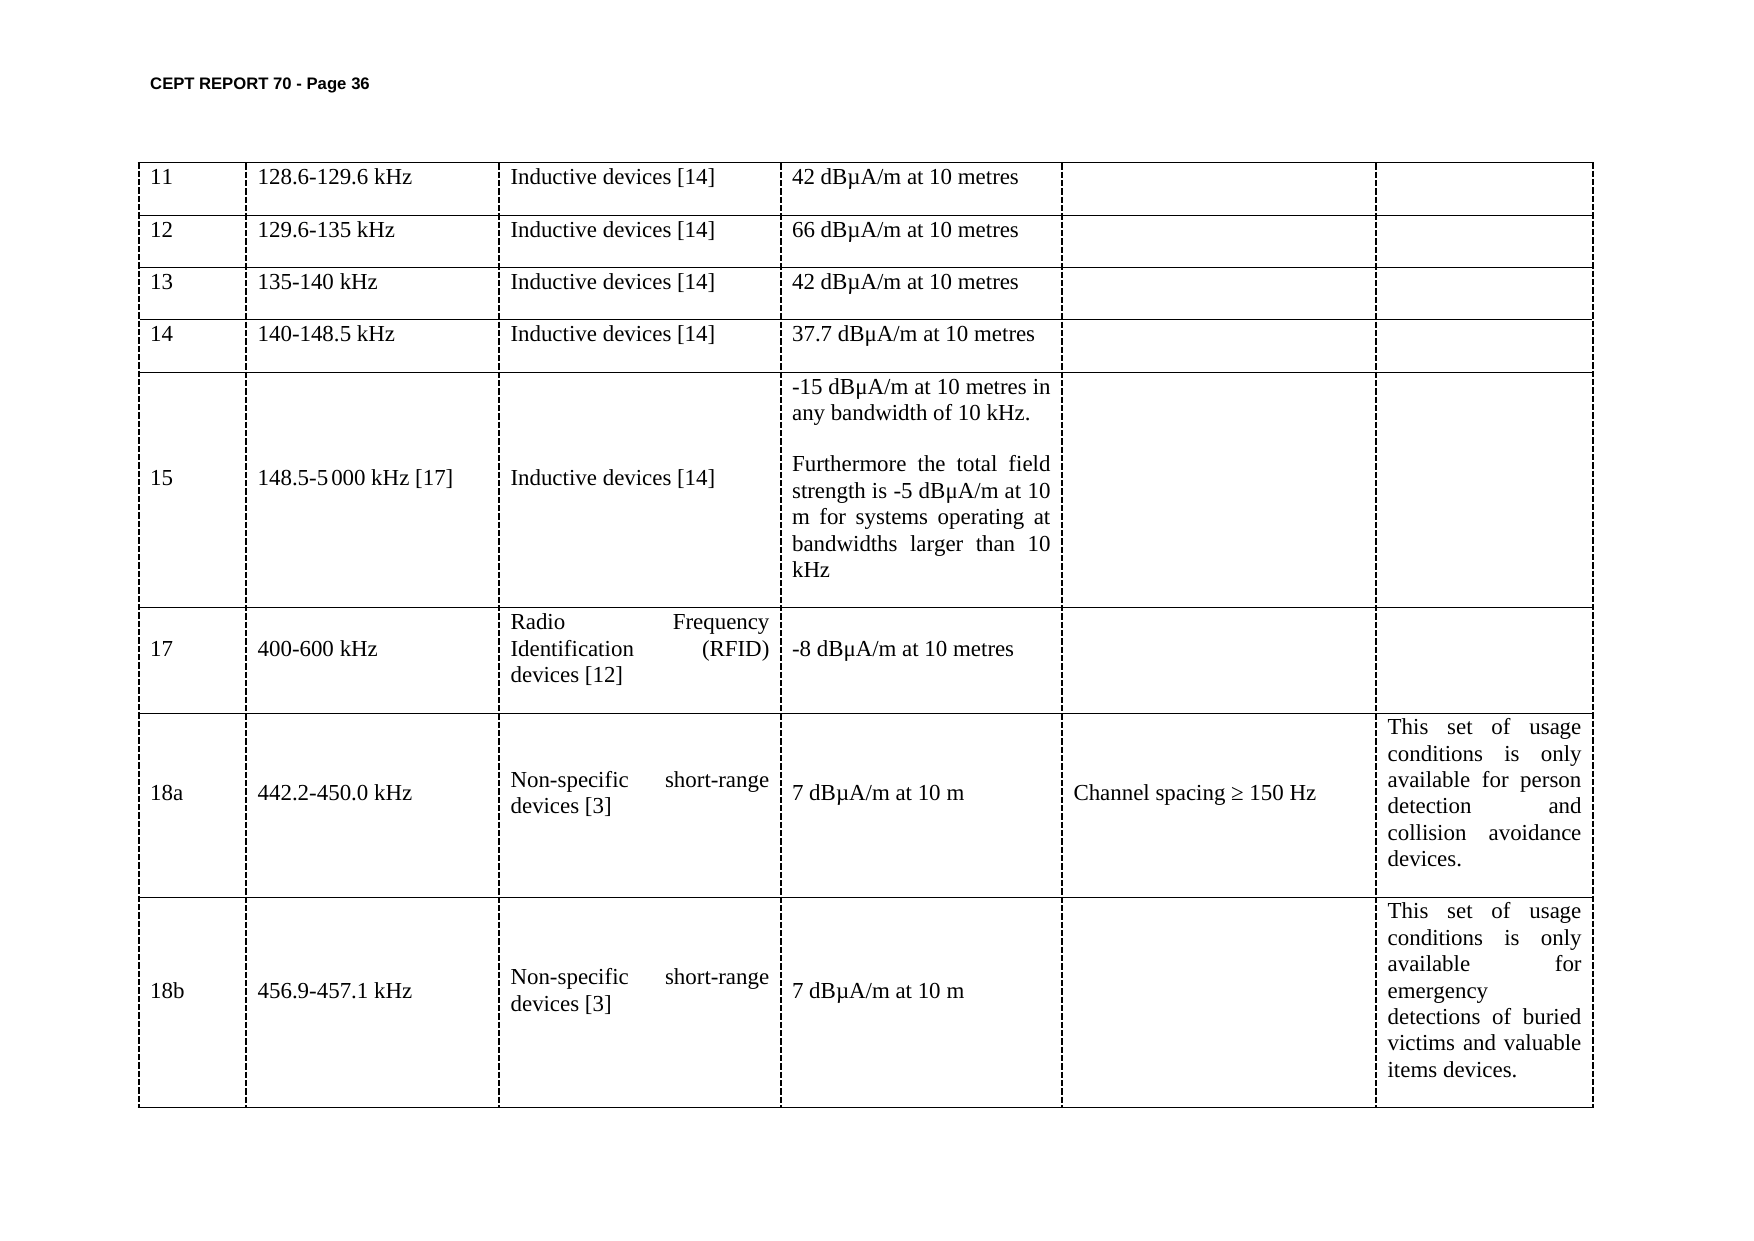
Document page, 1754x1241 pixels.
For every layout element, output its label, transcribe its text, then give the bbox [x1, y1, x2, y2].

table_cell Inductive devices [14] [499, 216, 781, 267]
table_cell Non-specific short-range devices [3] [499, 714, 781, 897]
table_cell [1376, 216, 1593, 267]
table_cell Inductive devices [14] [499, 373, 781, 607]
table_cell 140-148.5 kHz [246, 320, 499, 372]
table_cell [499, 163, 781, 214]
table_cell 7 dBµA/m at 10 m [781, 714, 1062, 897]
table_cell Channel spacing ≥ 150 Hz [1062, 714, 1376, 897]
table_cell 42 dBµA/m at 10 metres [781, 163, 1062, 214]
table_cell This set of usage conditions is only available for emergency detections of buried victims and valuable items devices. [1376, 898, 1593, 1107]
table_cell [1062, 216, 1376, 267]
table_cell 12 [139, 216, 246, 267]
table_cell -8 dBμA/m at 10 metres [781, 608, 1062, 712]
table_cell 456.9-457.1 kHz [246, 898, 499, 1107]
table_cell [1062, 898, 1376, 1107]
table_cell 18a [139, 714, 246, 897]
table_cell [1376, 608, 1593, 712]
table_cell 15 [139, 373, 246, 607]
table_cell This set of usage conditions is only available for person detection and collision avoidance devices. [1376, 714, 1593, 897]
table_cell [1062, 163, 1376, 214]
table_cell 42 dBµA/m at 10 metres [781, 268, 1062, 319]
table_cell 37.7 dBμA/m at 10 metres [781, 320, 1062, 372]
table_cell [1376, 163, 1593, 214]
table_cell -15 dBμA/m at 10 metres in any bandwidth of 10 kHz. Furthermore the total field strength is -5 dΒμΑ/m at 10 m for systems operating at bandwidths larger than 10 kHz [781, 373, 1062, 607]
table_cell 148.5-5 000 kHz [17] [246, 373, 499, 607]
table_cell 13 [139, 268, 246, 319]
table_cell [1376, 319, 1593, 372]
table_cell [1376, 373, 1593, 607]
table_cell 7 dBµA/m at 10 m [781, 898, 1062, 1107]
table_cell 129.6-135 kHz [246, 216, 499, 267]
table_cell 18b [139, 898, 246, 1107]
table_cell 66 dBµA/m at 10 metres [781, 216, 1062, 267]
table_cell 11 [139, 163, 246, 214]
table_cell Inductive devices [14] [499, 320, 781, 372]
table_cell 442.2-450.0 kHz [246, 714, 499, 897]
table_cell [1062, 373, 1376, 607]
table_cell 128.6-129.6 kHz [246, 163, 499, 214]
table_cell [1062, 320, 1376, 372]
table_cell [1376, 268, 1593, 319]
table_cell Non-specific short-range devices [3] [499, 898, 781, 1107]
table_cell [1062, 608, 1376, 712]
table_cell 400-600 kHz [246, 608, 499, 712]
table_cell 17 [139, 608, 246, 712]
table_cell 135-140 kHz [246, 268, 499, 319]
table_cell Inductive devices [14] [499, 268, 781, 319]
table_cell Radio Frequency Identification (RFID) devices [12] [499, 608, 781, 712]
table_cell [1062, 268, 1376, 319]
table_cell 14 [139, 320, 246, 372]
